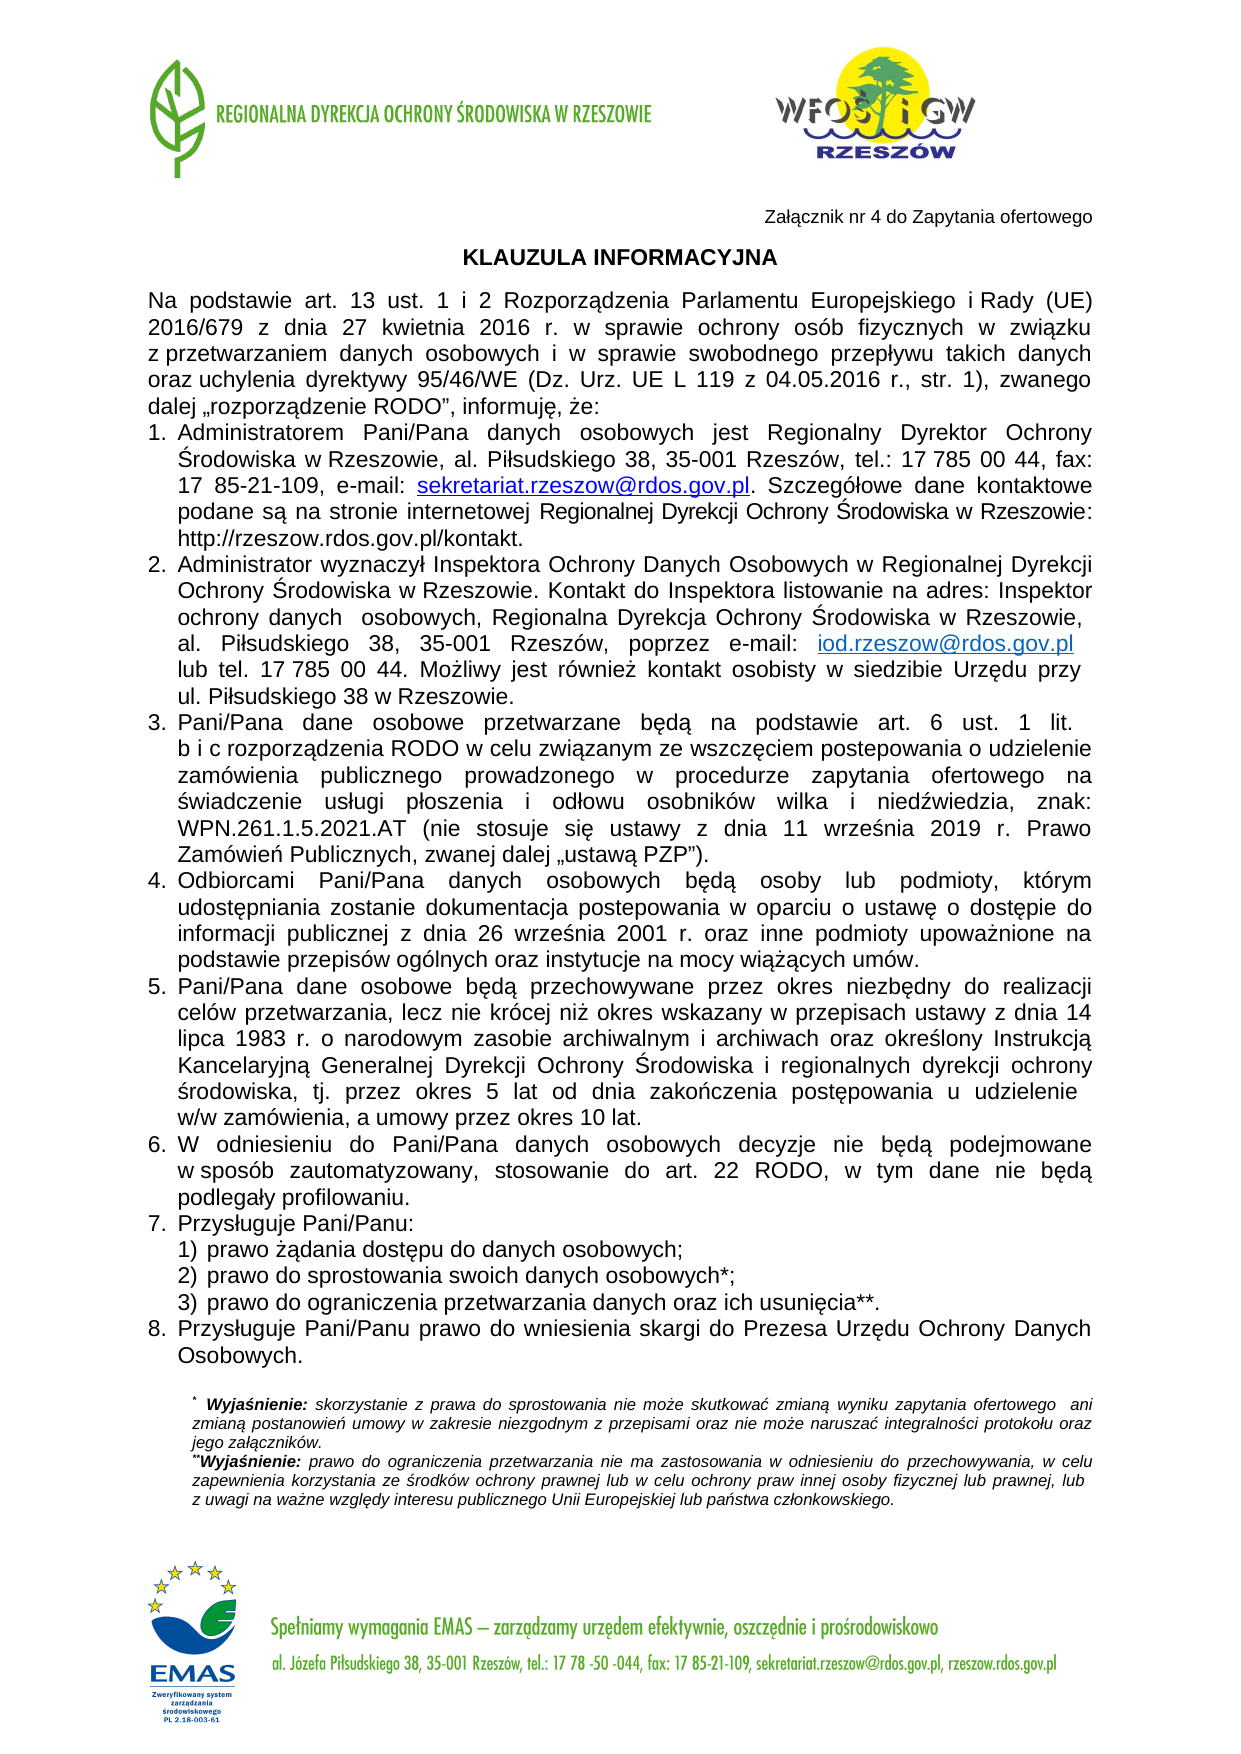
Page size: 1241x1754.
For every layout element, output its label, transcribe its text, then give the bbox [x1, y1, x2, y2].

list W odniesieniu do Pani/Pana danych osobowych decyzje nie będą podejmowane w sposób zautomatyzowany, stosowanie do art. 22 RODO, w tym dane nie będą podlegały profilowaniu. [148, 1131, 1093, 1210]
list Odbiorcami Pani/Pana danych osobowych będą osoby lub podmioty, którym udostępniania zostanie dokumentacja postepowania w oparciu o ustawę o dostępie do informacji publicznej z dnia 26 września 2001 r. oraz inne podmioty upoważnione na podstawie przepisów ogólnych oraz instytucje na mocy wiążących umów. [148, 867, 1093, 973]
list * Wyjaśnienie: skorzystanie z prawa do sprostowania nie może skutkować zmianą wyniku zapytania ofertowego ani zmianą postanowień umowy w zakresie niezgodnym z przepisami oraz nie może naruszać integralności protokołu oraz jego załączników. [192, 1394, 1093, 1452]
list Pani/Pana dane osobowe będą przechowywane przez okres niezbędny do realizacji celów przetwarzania, lecz nie krócej niż okres wskazany w przepisach ustawy z dnia 14 lipca 1983 r. o narodowym zasobie archiwalnym i archiwach oraz określony Instrukcją Kancelaryjną Generalnej Dyrekcji Ochrony Środowiska i regionalnych dyrekcji ochrony środowiska, tj. przez okres 5 lat od dnia zakończenia postępowania u udzielenie w/w zamówienia, a umowy przez okres 10 lat. [148, 973, 1093, 1131]
list Administrator wyznaczył Inspektora Ochrony Danych Osobowych w Regionalnej Dyrekcji Ochrony Środowiska w Rzeszowie. Kontakt do Inspektora listowanie na adres: Inspektor ochrony danych osobowych, Regionalna Dyrekcja Ochrony Środowiska w Rzeszowie, al. Piłsudskiego 38, 35-001 Rzeszów, poprzez e-mail: iod.rzeszow@rdos.gov.pl lub tel. 17 785 00 44. Możliwy jest również kontakt osobisty w siedzibie Urzędu przy ul. Piłsudskiego 38 w Rzeszowie. [148, 551, 1093, 709]
list Przysługuje Pani/Panu: [148, 1210, 1093, 1236]
list **Wyjaśnienie: prawo do ograniczenia przetwarzania nie ma zastosowania w odniesieniu do przechowywania, w celu zapewnienia korzystania ze środków ochrony prawnej lub w celu ochrony praw innej osoby fizycznej lub prawnej, lub z uwagi na ważne względy interesu publicznego Unii Europejskiej lub państwa członkowskiego. [192, 1452, 1093, 1509]
list Administratorem Pani/Pana danych osobowych jest Regionalny Dyrektor Ochrony Środowiska w Rzeszowie, al. Piłsudskiego 38, 35-001 Rzeszów, tel.: 17 785 00 44, fax: 17 85-21-109, e-mail: sekretariat.rzeszow@rdos.gov.pl. Szczegółowe dane kontaktowe podane są na stronie internetowej Regionalnej Dyrekcji Ochrony Środowiska w Rzeszowie: http://rzeszow.rdos.gov.pl/kontakt. [148, 419, 1093, 551]
picture [147, 1560, 1062, 1725]
list Przysługuje Pani/Panu prawo do wniesienia skargi do Prezesa Urzędu Ochrony Danych Osobowych. [148, 1315, 1093, 1368]
text KLAUZULA INFORMACYJNA [148, 244, 1093, 271]
text Załącznik nr 4 do Zapytania ofertowego [148, 206, 1093, 228]
list prawo do sprostowania swoich danych osobowych*; [177, 1262, 1093, 1289]
picture [147, 59, 666, 179]
text Na podstawie art. 13 ust. 1 i 2 Rozporządzenia Parlamentu Europejskiego i Rady (UE) 2016/679 z dnia 27 kwietnia 2016 r. w sprawie ochrony osób fizycznych w związku z przetwarzaniem danych osobowych i w sprawie swobodnego przepływu takich danych oraz uchylenia dyrektywy 95/46/WE (Dz. Urz. UE L 119 z 04.05.2016 r., str. 1), zwanego dalej „rozporządzenie RODO”, informuję, że: [148, 287, 1093, 419]
picture [763, 29, 1000, 179]
list prawo żądania dostępu do danych osobowych; [177, 1236, 1093, 1262]
list Pani/Pana dane osobowe przetwarzane będą na podstawie art. 6 ust. 1 lit. b i c rozporządzenia RODO w celu związanym ze wszczęciem postepowania o udzielenie zamówienia publicznego prowadzonego w procedurze zapytania ofertowego na świadczenie usługi płoszenia i odłowu osobników wilka i niedźwiedzia, znak: WPN.261.1.5.2021.AT (nie stosuje się ustawy z dnia 11 września 2019 r. Prawo Zamówień Publicznych, zwanej dalej „ustawą PZP”). [148, 709, 1093, 867]
list prawo do ograniczenia przetwarzania danych oraz ich usunięcia**. [177, 1289, 1093, 1315]
